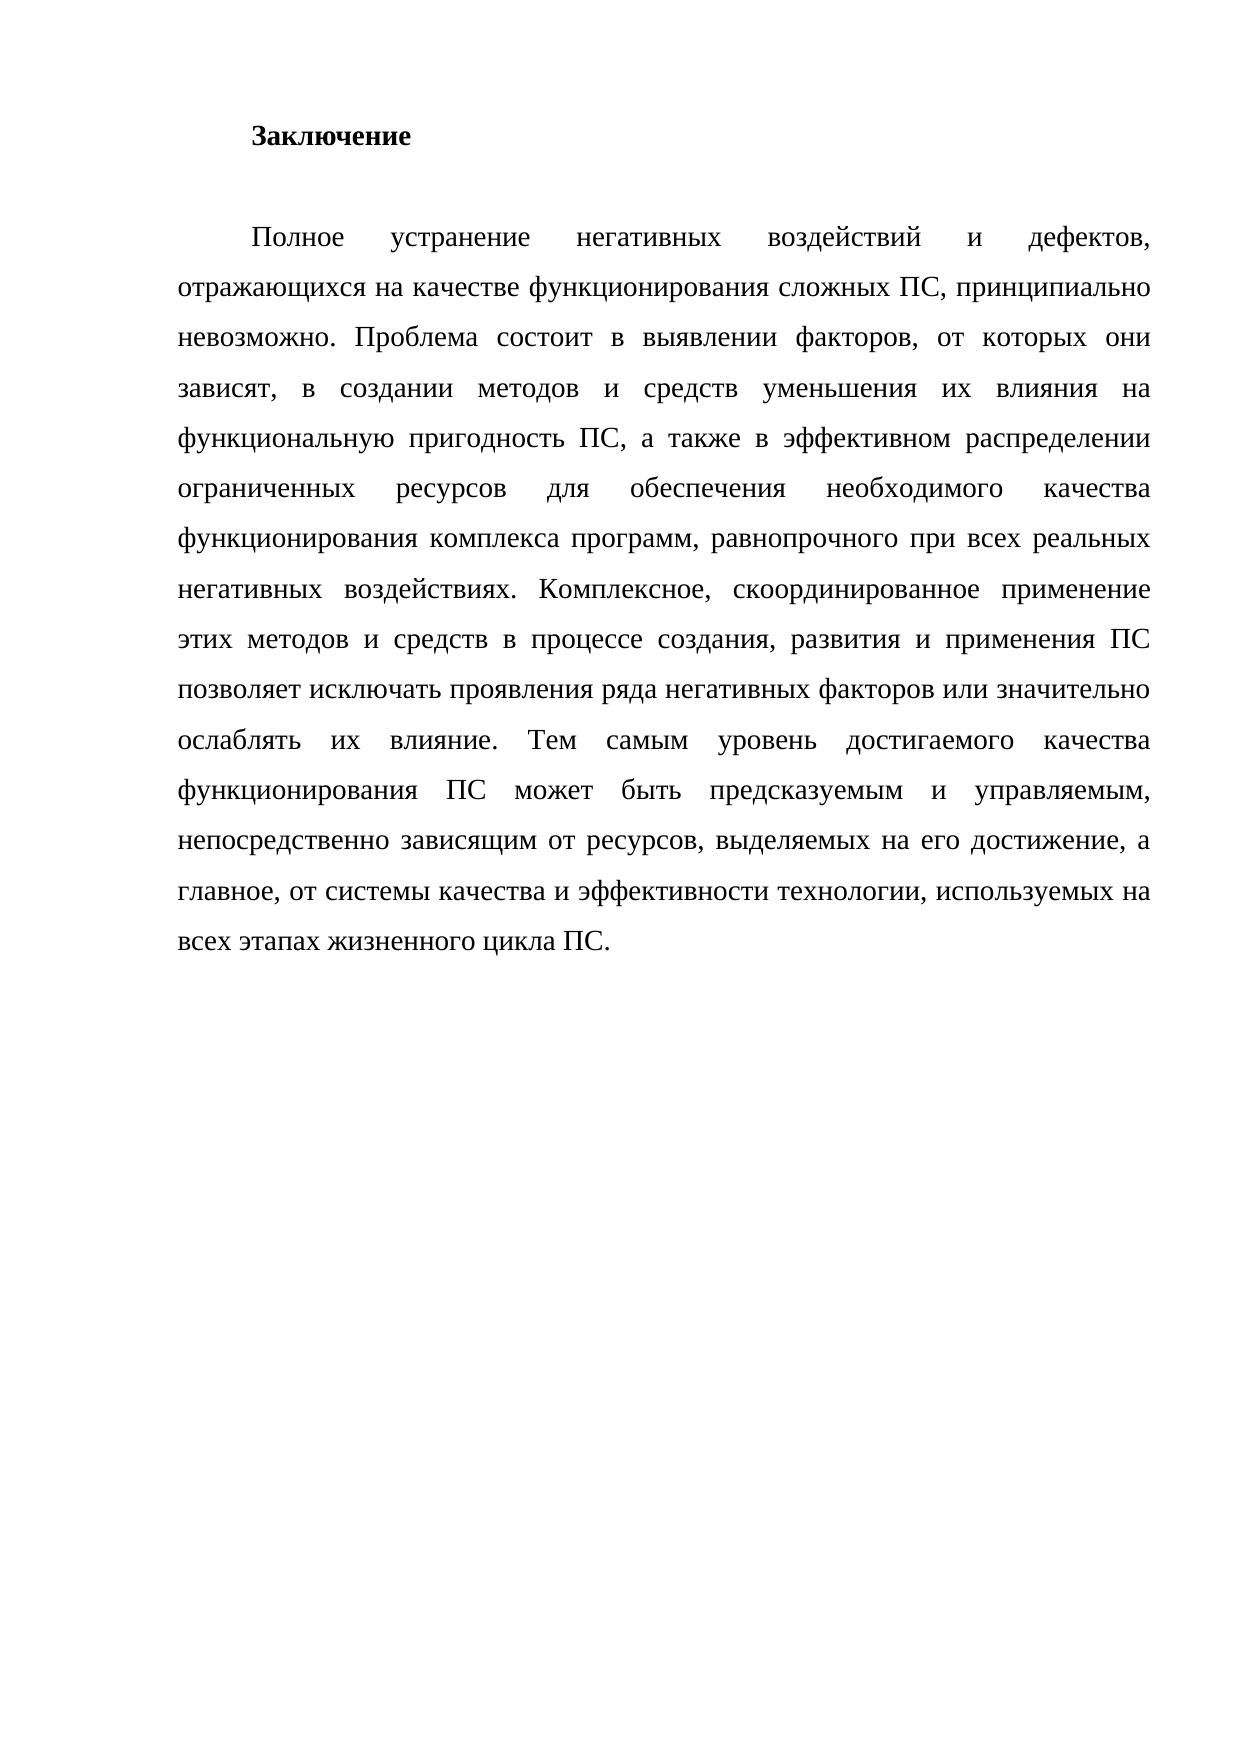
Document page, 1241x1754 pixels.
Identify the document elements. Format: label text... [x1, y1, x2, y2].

text Полное устранение негативных воздействий и дефектов, отражающихся на качестве функционирования сложных ПС, принципиально невозможно. Проблема состоит в выявлении факторов, от которых они зависят, в создании методов и средств уменьшения их влияния на функциональную пригодность ПС, а также в эффективном распределении ограниченных ресурсов для обеспечения необходимого качества функционирования комплекса программ, равнопрочного при всех реальных негативных воздействиях. Комплексное, скоординированное применение этих методов и средств в процессе создания, развития и применения ПС позволяет исключать проявления ряда негативных факторов или значительно ослаблять их влияние. Тем самым уровень достигаемого качества функционирования ПС может быть предсказуемым и управляемым, непосредственно зависящим от ресурсов, выделяемых на его достижение, а главное, от системы качества и эффективности технологии, используемых на всех этапах жизненного цикла ПС. [177, 219, 1152, 957]
subtitle Заключение [177, 118, 1152, 152]
